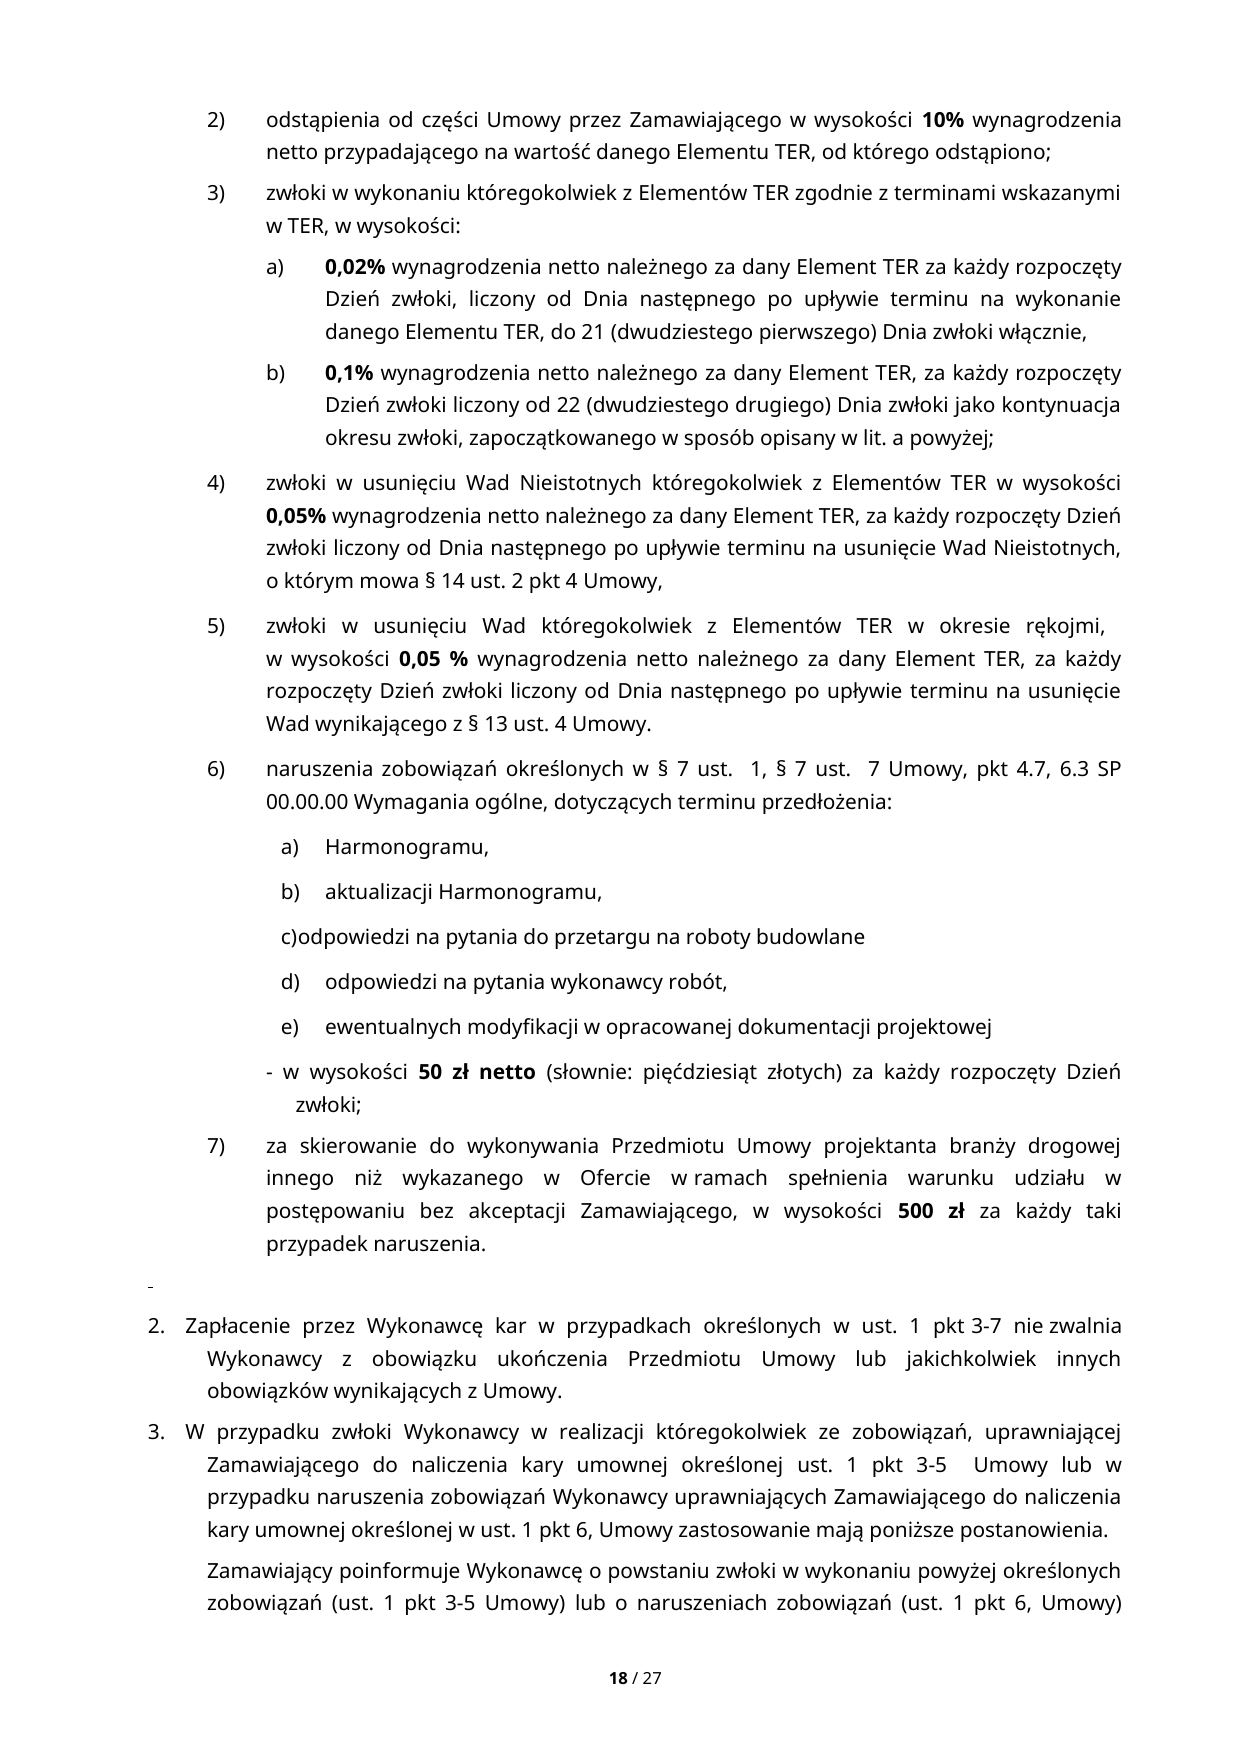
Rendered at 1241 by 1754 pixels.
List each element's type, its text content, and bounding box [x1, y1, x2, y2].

list odpowiedzi na pytania do przetargu na roboty budowlane [281, 922, 1122, 951]
list W przypadku zwłoki Wykonawcy w realizacji któregokolwiek ze zobowiązań, uprawniającej Zamawiającego do naliczenia kary umownej określonej ust. 1 pkt 3-5 Umowy lub w przypadku naruszenia zobowiązań Wykonawcy uprawniających Zamawiającego do naliczenia kary umownej określonej w ust. 1 pkt 6, Umowy zastosowanie mają poniższe postanowienia. [148, 1417, 1122, 1543]
list zwłoki w usunięciu Wad Nieistotnych któregokolwiek z Elementów TER w wysokości 0,05% wynagrodzenia netto należnego za dany Element TER, za każdy rozpoczęty Dzień zwłoki liczony od Dnia następnego po upływie terminu na usunięcie Wad Nieistotnych, o którym mowa § 14 ust. 2 pkt 4 Umowy, [207, 468, 1122, 594]
list zwłoki w usunięciu Wad któregokolwiek z Elementów TER w okresie rękojmi, w wysokości 0,05 % wynagrodzenia netto należnego za dany Element TER, za każdy rozpoczęty Dzień zwłoki liczony od Dnia następnego po upływie terminu na usunięcie Wad wynikającego z § 13 ust. 4 Umowy. [207, 611, 1122, 737]
list Harmonogramu, [281, 832, 1122, 860]
list naruszenia zobowiązań określonych w § 7 ust. 1, § 7 ust. 7 Umowy, pkt 4.7, 6.3 SP 00.00.00 Wymagania ogólne, dotyczących terminu przedłożenia: [207, 754, 1122, 815]
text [207, 1556, 1122, 1617]
text - w wysokości 50 zł netto (słownie: pięćdziesiąt złotych) za każdy rozpoczęty Dzień zwłoki; [266, 1057, 1122, 1118]
list Zapłacenie przez Wykonawcę kar w przypadkach określonych w ust. 1 pkt 3-7 nie zwalnia Wykonawcy z obowiązku ukończenia Przedmiotu Umowy lub jakichkolwiek innych obowiązków wynikających z Umowy. [148, 1311, 1122, 1405]
list odpowiedzi na pytania wykonawcy robót, [281, 967, 1122, 996]
text b) 0,1% wynagrodzenia netto należnego za dany Element TER, za każdy rozpoczęty Dzień zwłoki liczony od 22 (dwudziestego drugiego) Dnia zwłoki jako kontynuacja okresu zwłoki, zapoczątkowanego w sposób opisany w lit. a powyżej; [266, 358, 1122, 452]
text a) 0,02% wynagrodzenia netto należnego za dany Element TER za każdy rozpoczęty Dzień zwłoki, liczony od Dnia następnego po upływie terminu na wykonanie danego Elementu TER, do 21 (dwudziestego pierwszego) Dnia zwłoki włącznie, [266, 252, 1122, 346]
list za skierowanie do wykonywania Przedmiotu Umowy projektanta branży drogowej innego niż wykazanego w Ofercie w ramach spełnienia warunku udziału w postępowaniu bez akceptacji Zamawiającego, w wysokości 500 zł za każdy taki przypadek naruszenia. [207, 1131, 1122, 1257]
list zwłoki w wykonaniu któregokolwiek z Elementów TER zgodnie z terminami wskazanymi w TER, w wysokości: [207, 178, 1122, 239]
list ewentualnych modyfikacji w opracowanej dokumentacji projektowej [281, 1012, 1122, 1041]
list odstąpienia od części Umowy przez Zamawiającego w wysokości 10% wynagrodzenia netto przypadającego na wartość danego Elementu TER, od którego odstąpiono; [207, 105, 1122, 166]
list aktualizacji Harmonogramu, [281, 877, 1122, 905]
